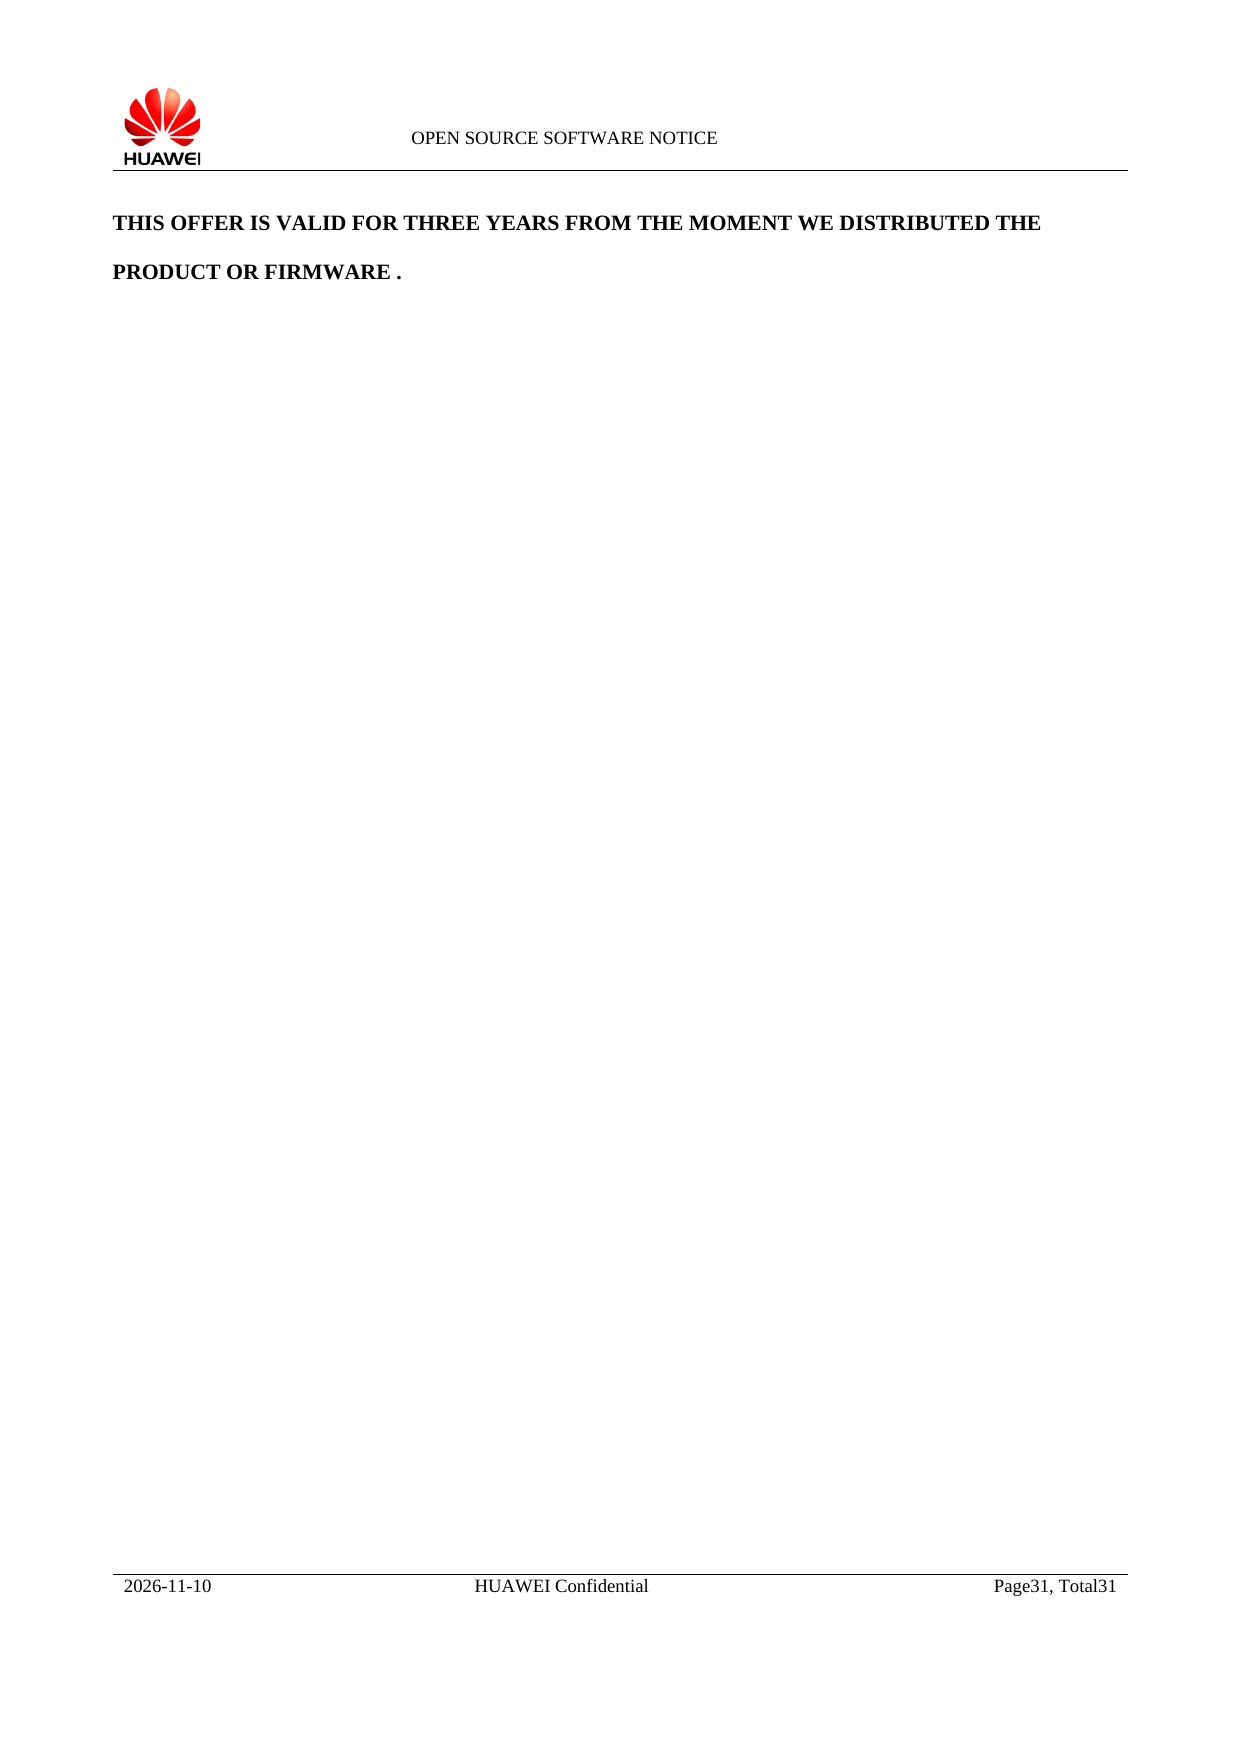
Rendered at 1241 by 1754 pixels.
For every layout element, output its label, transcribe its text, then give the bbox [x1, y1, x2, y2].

picture [124, 88, 201, 165]
text This offer is valid for three years from the moment we distributed the product or firmware . [112, 206, 1128, 288]
